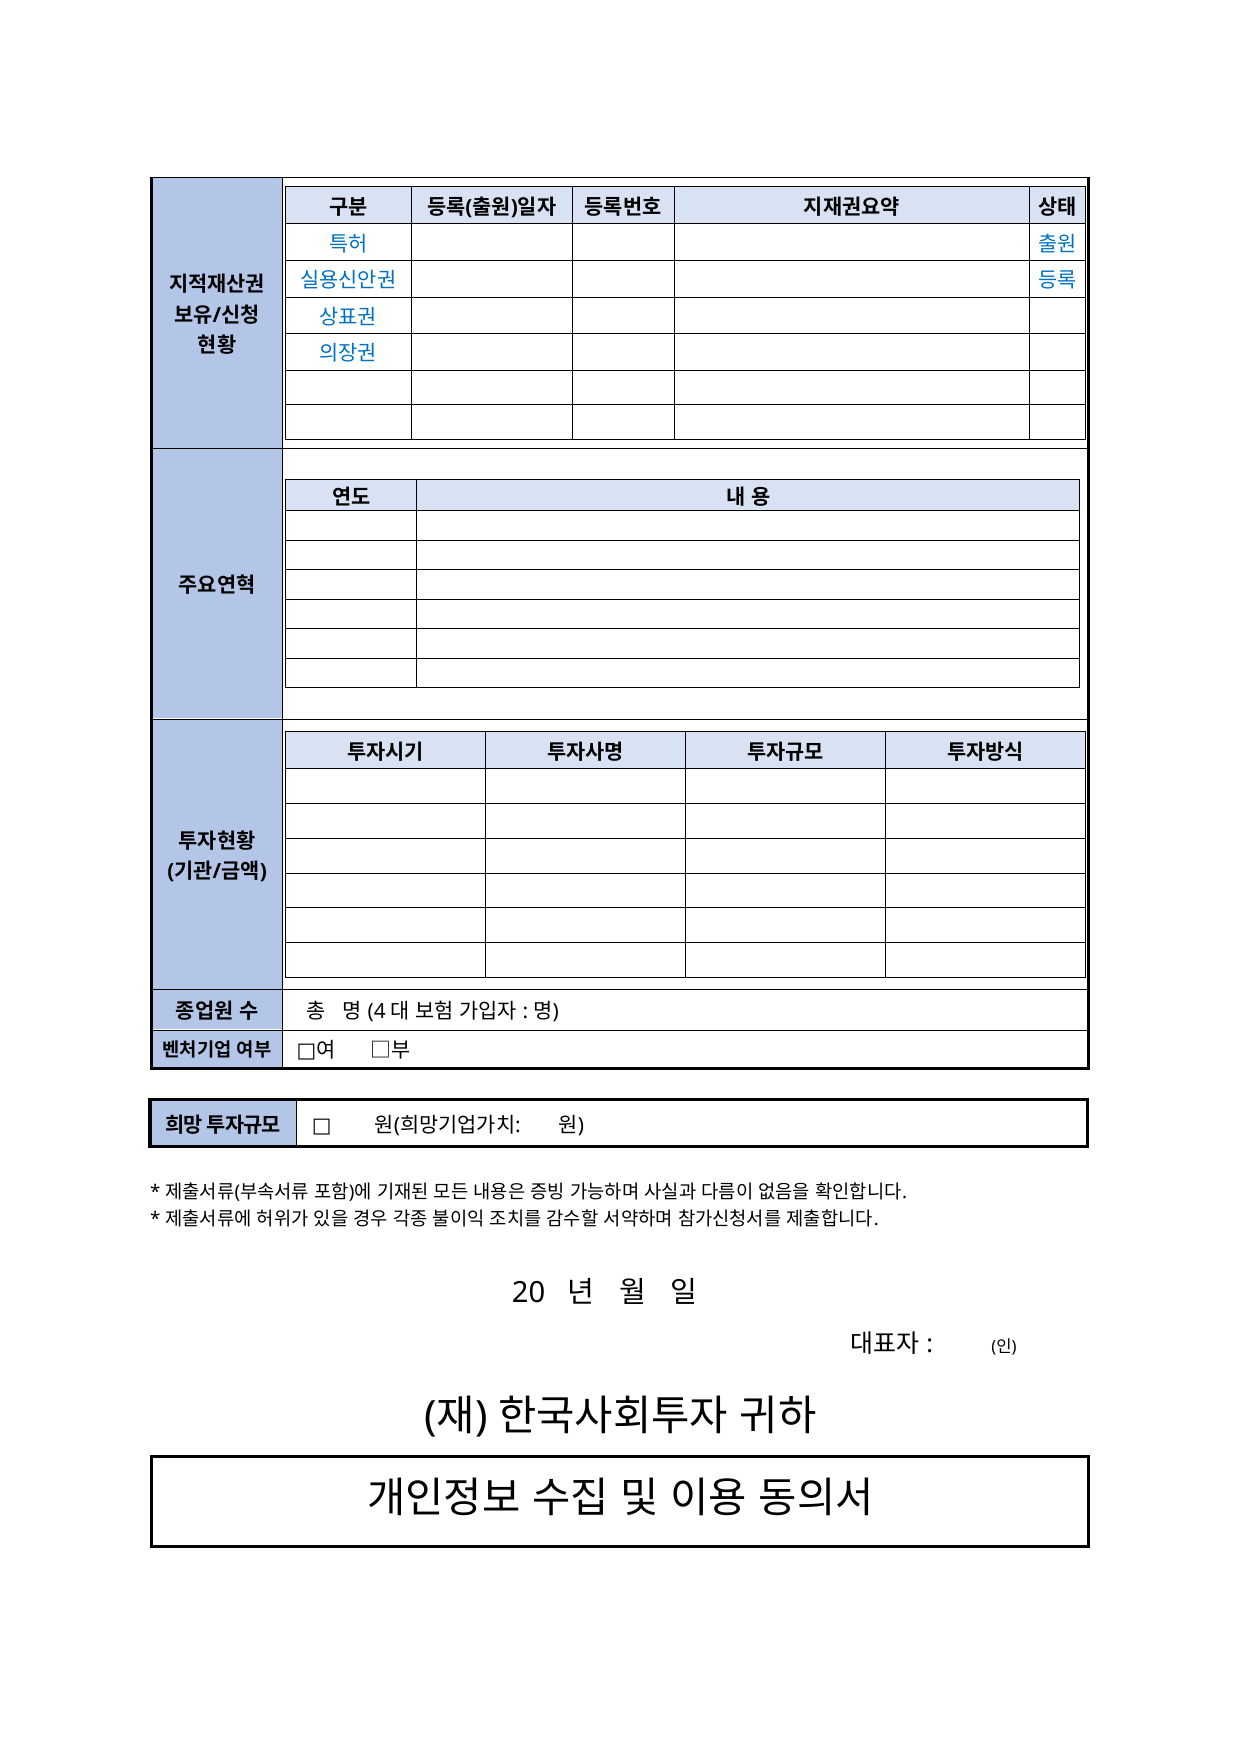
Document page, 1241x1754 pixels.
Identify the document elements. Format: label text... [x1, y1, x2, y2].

text * 제출서류(부속서류 포함)에 기재된 모든 내용은 증빙 가능하며 사실과 다름이 없음을 확인합니다. [150, 1176, 1051, 1203]
table_cell [283, 449, 1087, 718]
table_cell [283, 178, 1087, 448]
table_header □ 원(희망기업가치: 원) [297, 1101, 1086, 1145]
table_cell 지적재산권 보유/신청 현황 [153, 178, 282, 448]
table_cell 투자현황 (기관/금액) [153, 720, 282, 989]
table_cell □여 □부 [283, 1031, 1087, 1067]
table_cell 총 명 (4대 보험 가입자 : 명) [283, 990, 1087, 1029]
text 대표자 : (인) [150, 1323, 1090, 1359]
text * 제출서류에 허위가 있을 경우 각종 불이익 조치를 감수할 서약하며 참가신청서를 제출합니다. [150, 1203, 1051, 1231]
text (재) 한국사회투자 귀하 [150, 1382, 1090, 1442]
table_cell [283, 720, 1087, 989]
table_header 개인정보 수집 및 이용 동의서 [153, 1458, 1087, 1545]
table_cell 벤처기업 여부 [153, 1031, 282, 1067]
table_cell 주요연혁 [153, 449, 282, 718]
table_header 희망 투자규모 [152, 1101, 296, 1145]
table_cell 종업원 수 [153, 990, 282, 1029]
text 20 년 월 일 [150, 1268, 1059, 1311]
